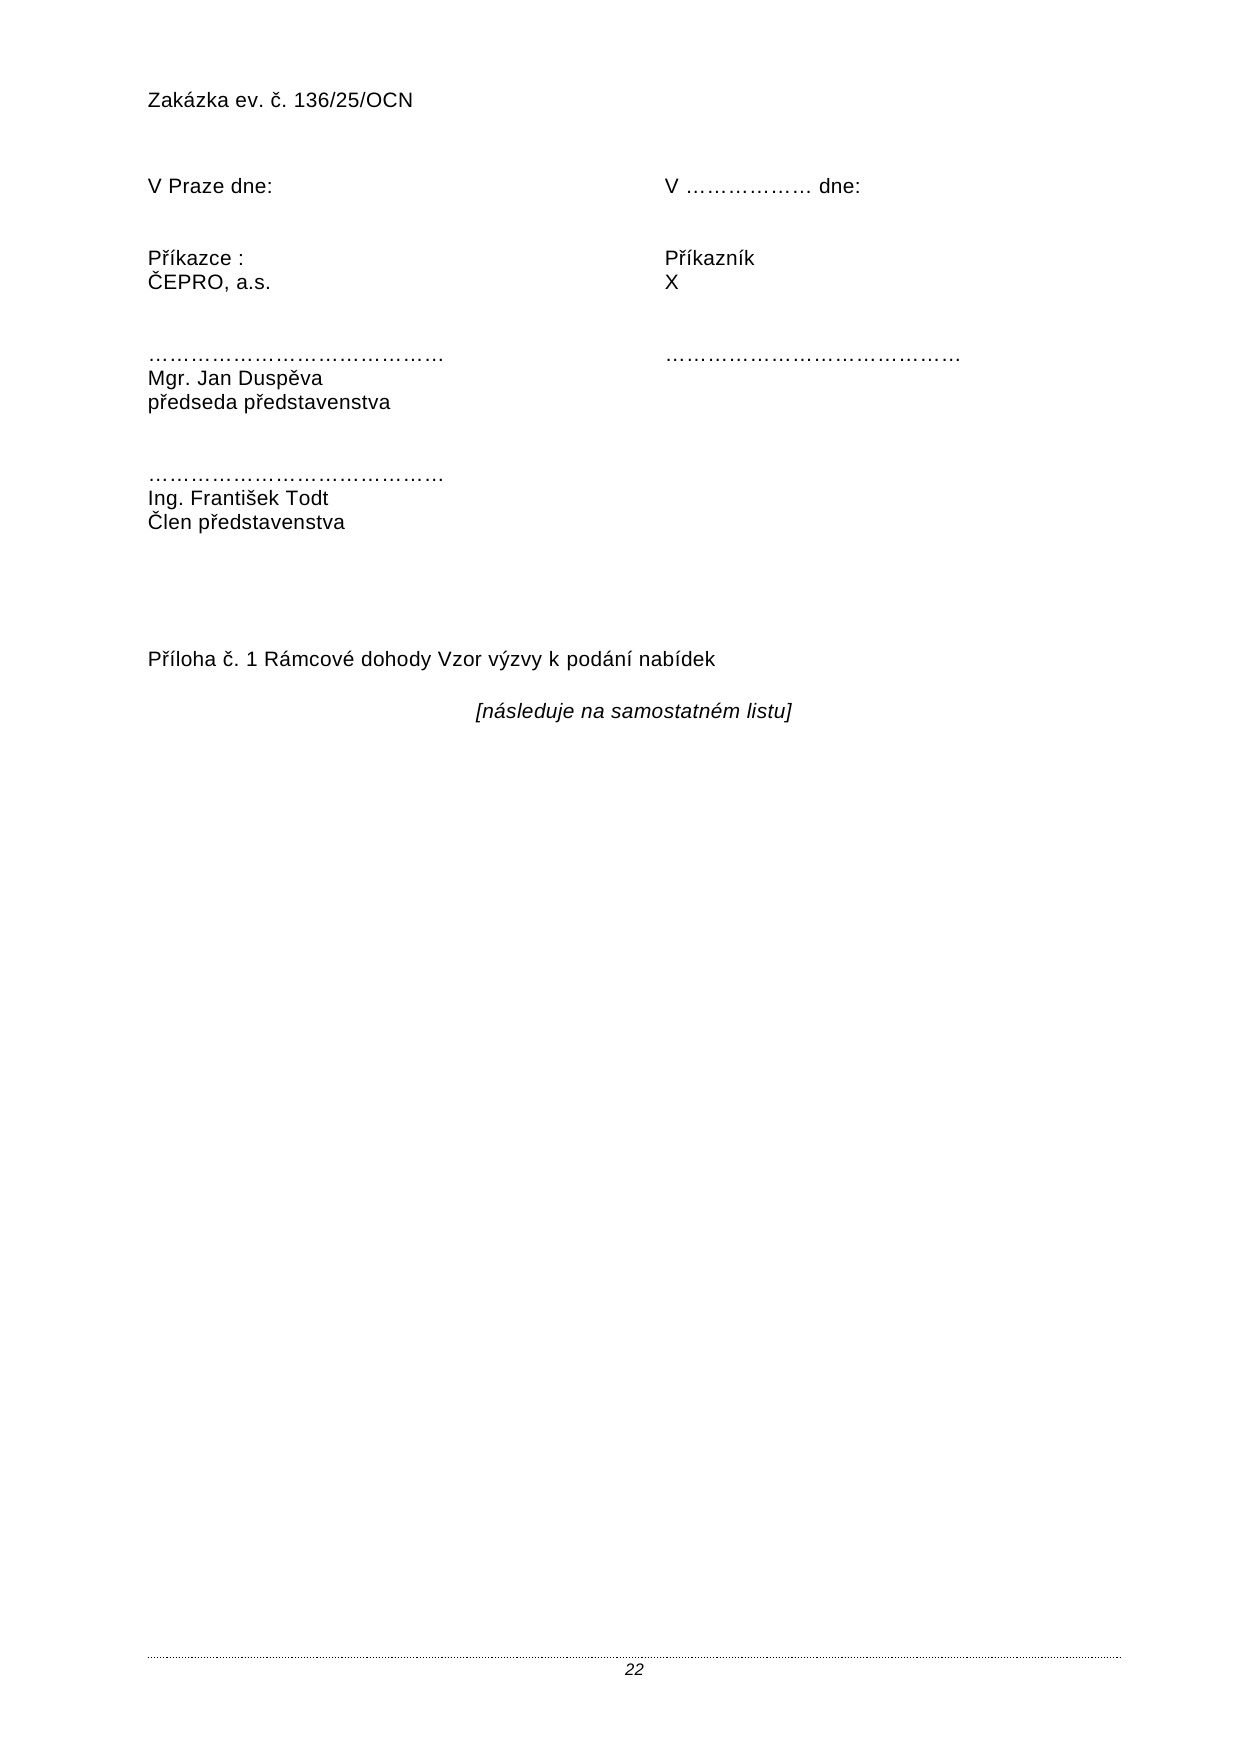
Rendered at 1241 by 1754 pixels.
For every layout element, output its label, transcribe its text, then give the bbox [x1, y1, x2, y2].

text ČEPRO, a.s. X [148, 270, 1122, 294]
text předseda představenstva [148, 390, 1122, 414]
text Mgr. Jan Duspěva [148, 366, 1122, 390]
text …………………………………… …………………………………… [148, 342, 1122, 366]
text …………………………………… [148, 462, 1122, 486]
text Člen představenstva [148, 510, 1122, 534]
text [následuje na samostatném listu] [148, 699, 1122, 723]
text Ing. František Todt [148, 486, 1122, 510]
text Příkazce : Příkazník [148, 246, 1122, 270]
text V Praze dne: V ……………… dne: [148, 174, 1122, 198]
text Příloha č. 1 Rámcové dohody Vzor výzvy k podání nabídek [148, 647, 1122, 671]
